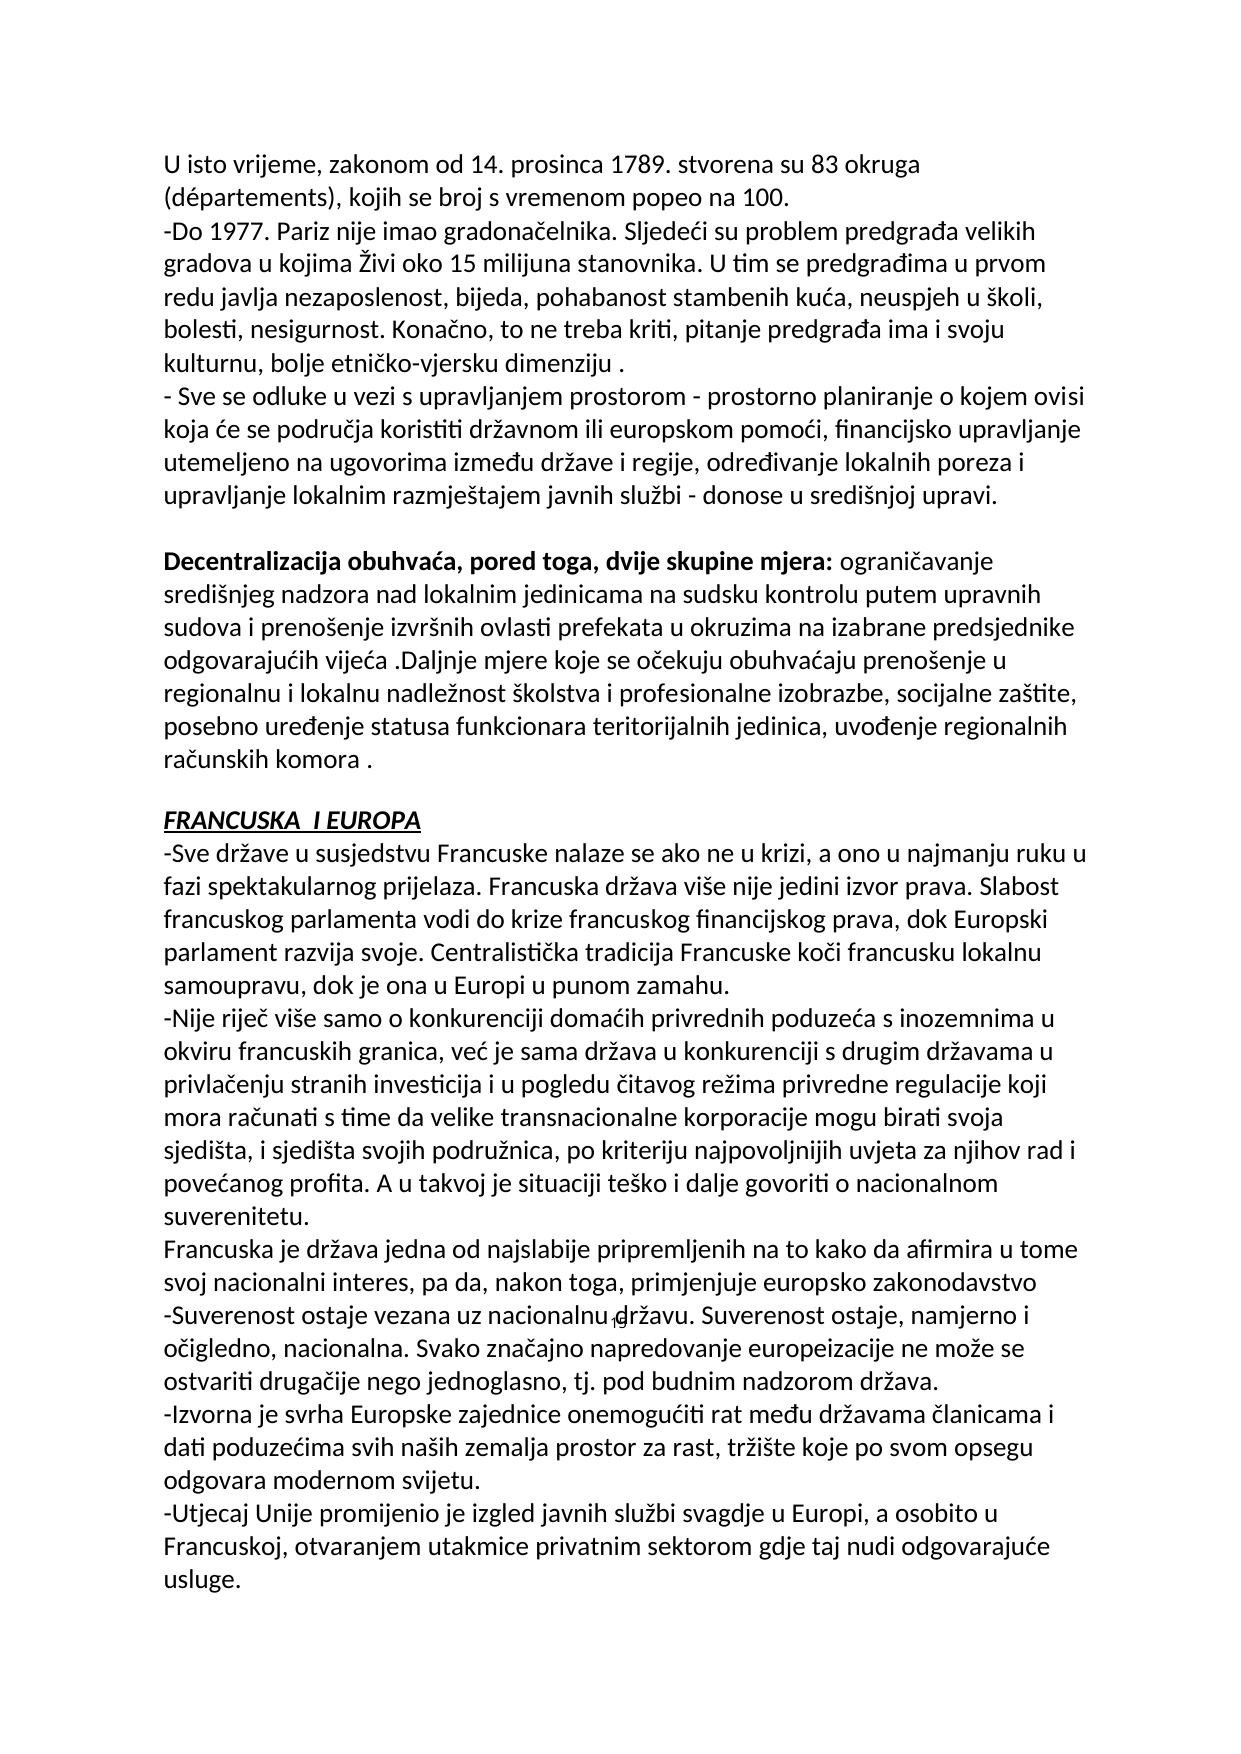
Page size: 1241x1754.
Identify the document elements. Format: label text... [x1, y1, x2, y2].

text -Izvorna je svrha Europske zajednice onemogućiti rat među državama članicama i dati poduzećima svih naših zemalja prostor za rast, tržište koje po svom opsegu odgovara modernom svijetu. [163, 1397, 1093, 1496]
text -Do 1977. Pariz nije imao gradonačelnika. Sljedeći su problem predgrađa velikih gradova u kojima Živi oko 15 milijuna stanovnika. U tim se predgrađima u prvom redu javlja nezaposlenost, bijeda, pohabanost stambenih kuća, neuspjeh u školi, bolesti, nesigurnost. Konačno, to ne treba kriti, pitanje predgrađa ima i svoju kulturnu, bolje etničko-vjersku dimenziju . [163, 214, 1093, 379]
text -Utjecaj Unije promijenio je izgled javnih službi svagdje u Europi, a osobito u Francuskoj, otvaranjem utakmice privatnim sektorom gdje taj nudi odgovarajuće usluge. [163, 1496, 1093, 1596]
text U isto vrijeme, zakonom od 14. prosinca 1789. stvorena su 83 okruga (départements), kojih se broj s vremenom popeo na 100. [163, 148, 1093, 214]
text - Sve se odluke u vezi s upravljanjem prostorom - prostorno planiranje o kojem ovisi koja će se područja koristiti državnom ili europskom pomoći, financijsko upravljanje utemeljeno na ugovorima između države i regije, određivanje lokalnih poreza i upravljanje lokalnim razmještajem javnih službi - donose u središnjoj upravi. [163, 379, 1093, 511]
text -Sve države u susjedstvu Francuske nalaze se ako ne u krizi, a ono u najmanju ruku u fazi spektakularnog prijelaza. Francuska država više nije jedini izvor prava. Slabost francuskog parlamenta vodi do krize francuskog financijskog prava, dok Europski parlament razvija svoje. Centralistička tradicija Francuske koči francusku lokalnu samoupravu, dok je ona u Europi u punom zamahu. [163, 836, 1093, 1001]
text FRANCUSKA I EUROPA [163, 803, 1093, 836]
text Francuska je država jedna od najslabije pripremljenih na to kako da afirmira u tome svoj nacionalni interes, pa da, nakon toga, primjenjuje europsko zakonodavstvo [163, 1232, 1093, 1298]
text -Suverenost ostaje vezana uz nacionalnu državu. Suverenost ostaje, namjerno i očigledno, nacionalna. Svako značajno napredovanje europeizacije ne može se ostvariti drugačije nego jednoglasno, tj. pod budnim nadzorom država. [163, 1298, 1093, 1397]
text -Nije riječ više samo o konkurenciji domaćih privrednih poduzeća s inozemnima u okviru francuskih granica, već je sama država u konkurenciji s drugim državama u privlačenju stranih investicija i u pogledu čitavog režima privredne regulacije koji mora računati s time da velike transnacionalne korporacije mogu birati svoja sjedišta, i sjedišta svojih podružnica, po kriteriju najpovoljnijih uvjeta za njihov rad i povećanog profita. A u takvoj je situaciji teško i dalje govoriti o nacionalnom suverenitetu. [163, 1001, 1093, 1232]
text Decentralizacija obuhvaća, pored toga, dvije skupine mjera: ograničavanje središnjeg nadzora nad lokalnim jedinicama na sudsku kontrolu putem upravnih sudova i prenošenje izvršnih ovlasti prefekata u okruzima na izabrane predsjednike odgovarajućih vijeća .Daljnje mjere koje se očekuju obuhvaćaju prenošenje u regionalnu i lokalnu nadležnost školstva i profesionalne izobrazbe, socijalne zaštite, posebno uređenje statusa funkcionara teritorijalnih jedinica, uvođenje regionalnih računskih komora . [163, 544, 1093, 775]
